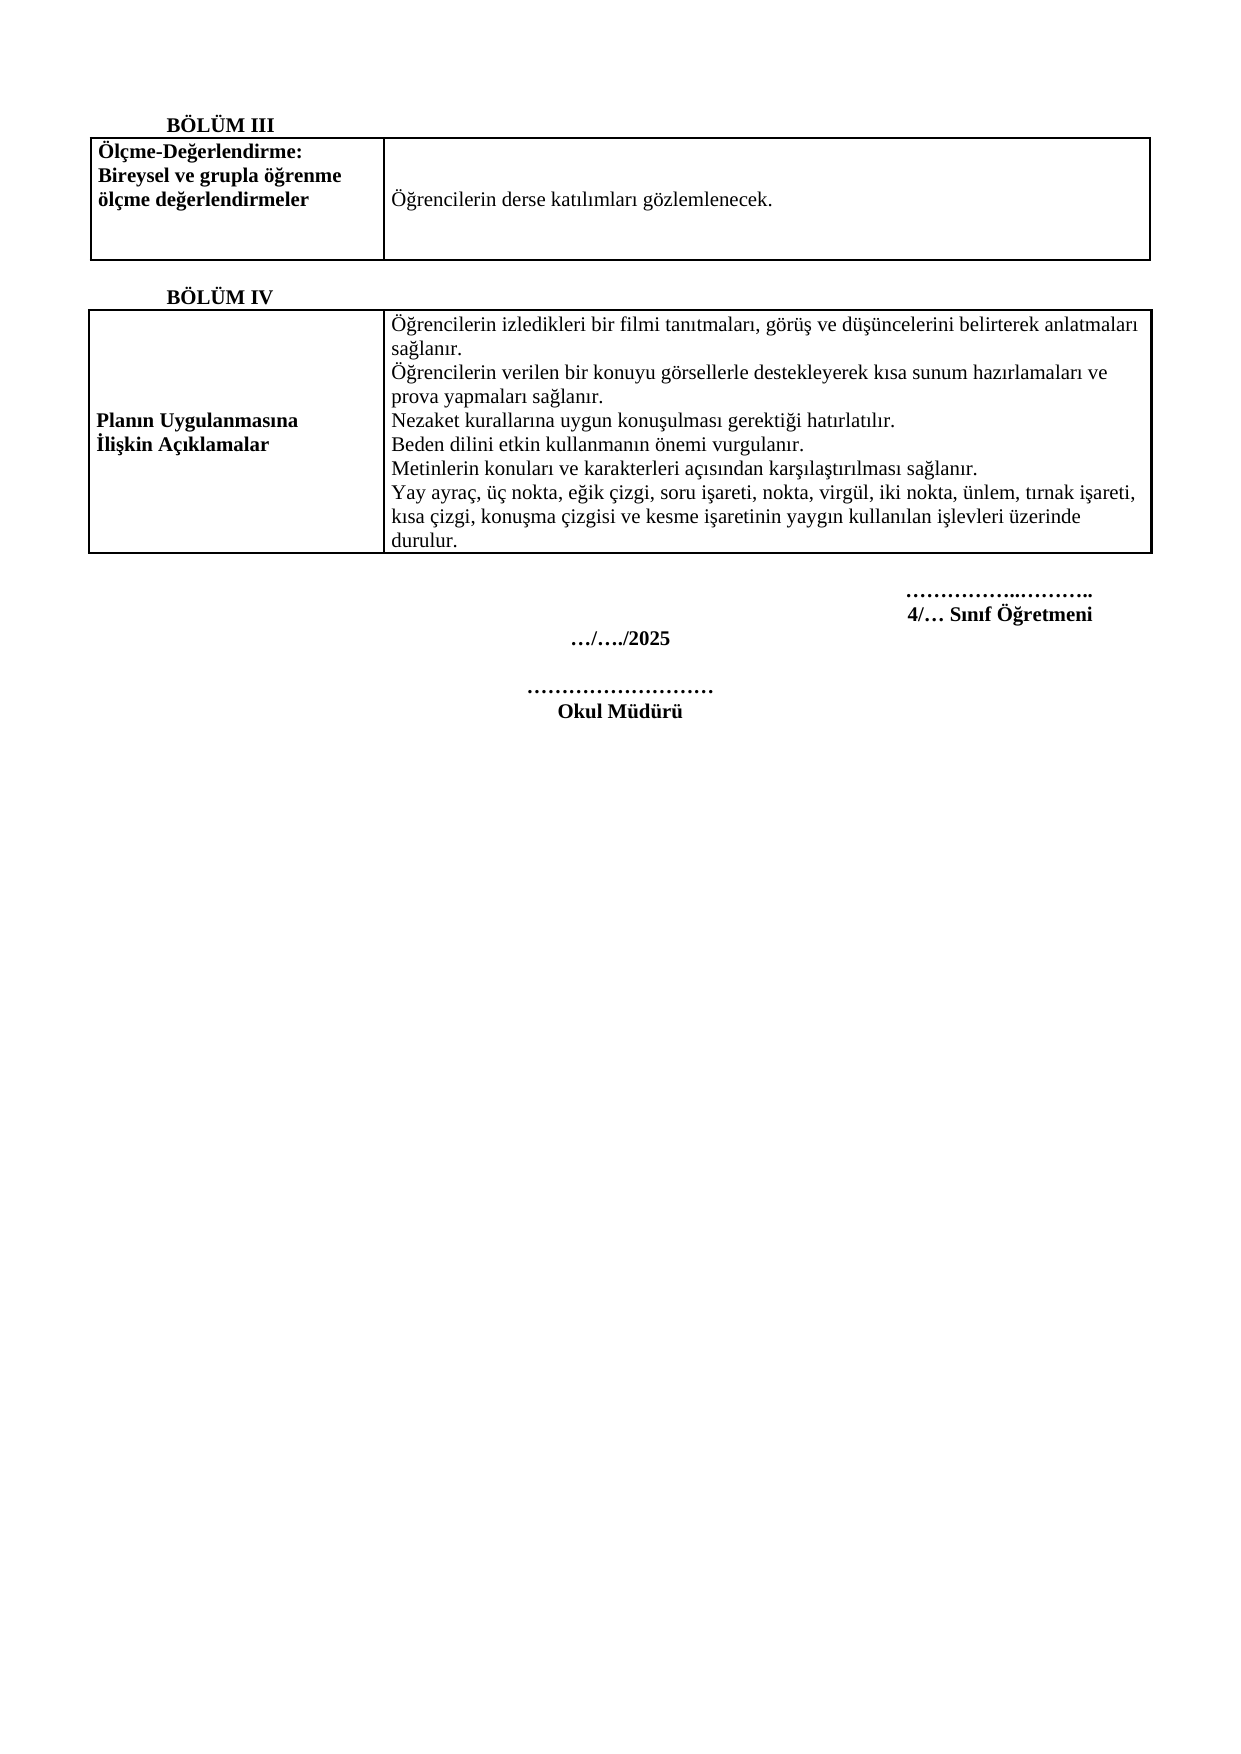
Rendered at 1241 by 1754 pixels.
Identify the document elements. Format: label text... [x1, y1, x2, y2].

text …/…./2025 [148, 626, 1092, 650]
text ……………..……….. [148, 578, 1092, 602]
subtitle BÖLÜM IV [148, 285, 1092, 309]
table_header Öğrencilerin derse katılımları gözlemlenecek. [385, 139, 1149, 259]
table_header Ölçme-Değerlendirme: Bireysel ve grupla öğrenme ölçme değerlendirmeler [92, 139, 383, 259]
table_header Planın Uygulanmasına İlişkin Açıklamalar [90, 311, 383, 552]
table_header Öğrencilerin izledikleri bir filmi tanıtmaları, görüş ve düşüncelerini belirterek anlatmaları sağlanır. Öğrencilerin verilen bir konuyu görsellerle destekleyerek kısa sunum hazırlamaları ve prova yapmaları sağlanır. Nezaket kurallarına uygun konuşulması gerektiği hatırlatılır. Beden dilini etkin kullanmanın önemi vurgulanır. Metinlerin konuları ve karakterleri açısından karşılaştırılması sağlanır. Yay ayraç, üç nokta, eğik çizgi, soru işareti, nokta, virgül, iki nokta, ünlem, tırnak işareti, kısa çizgi, konuşma çizgisi ve kesme işaretinin yaygın kullanılan işlevleri üzerinde durulur. [385, 311, 1150, 552]
text 4/… Sınıf Öğretmeni [148, 602, 1092, 626]
subtitle BÖLÜM III [148, 113, 1092, 137]
text Okul Müdürü [148, 698, 1092, 723]
text ……………………… [148, 674, 1092, 698]
